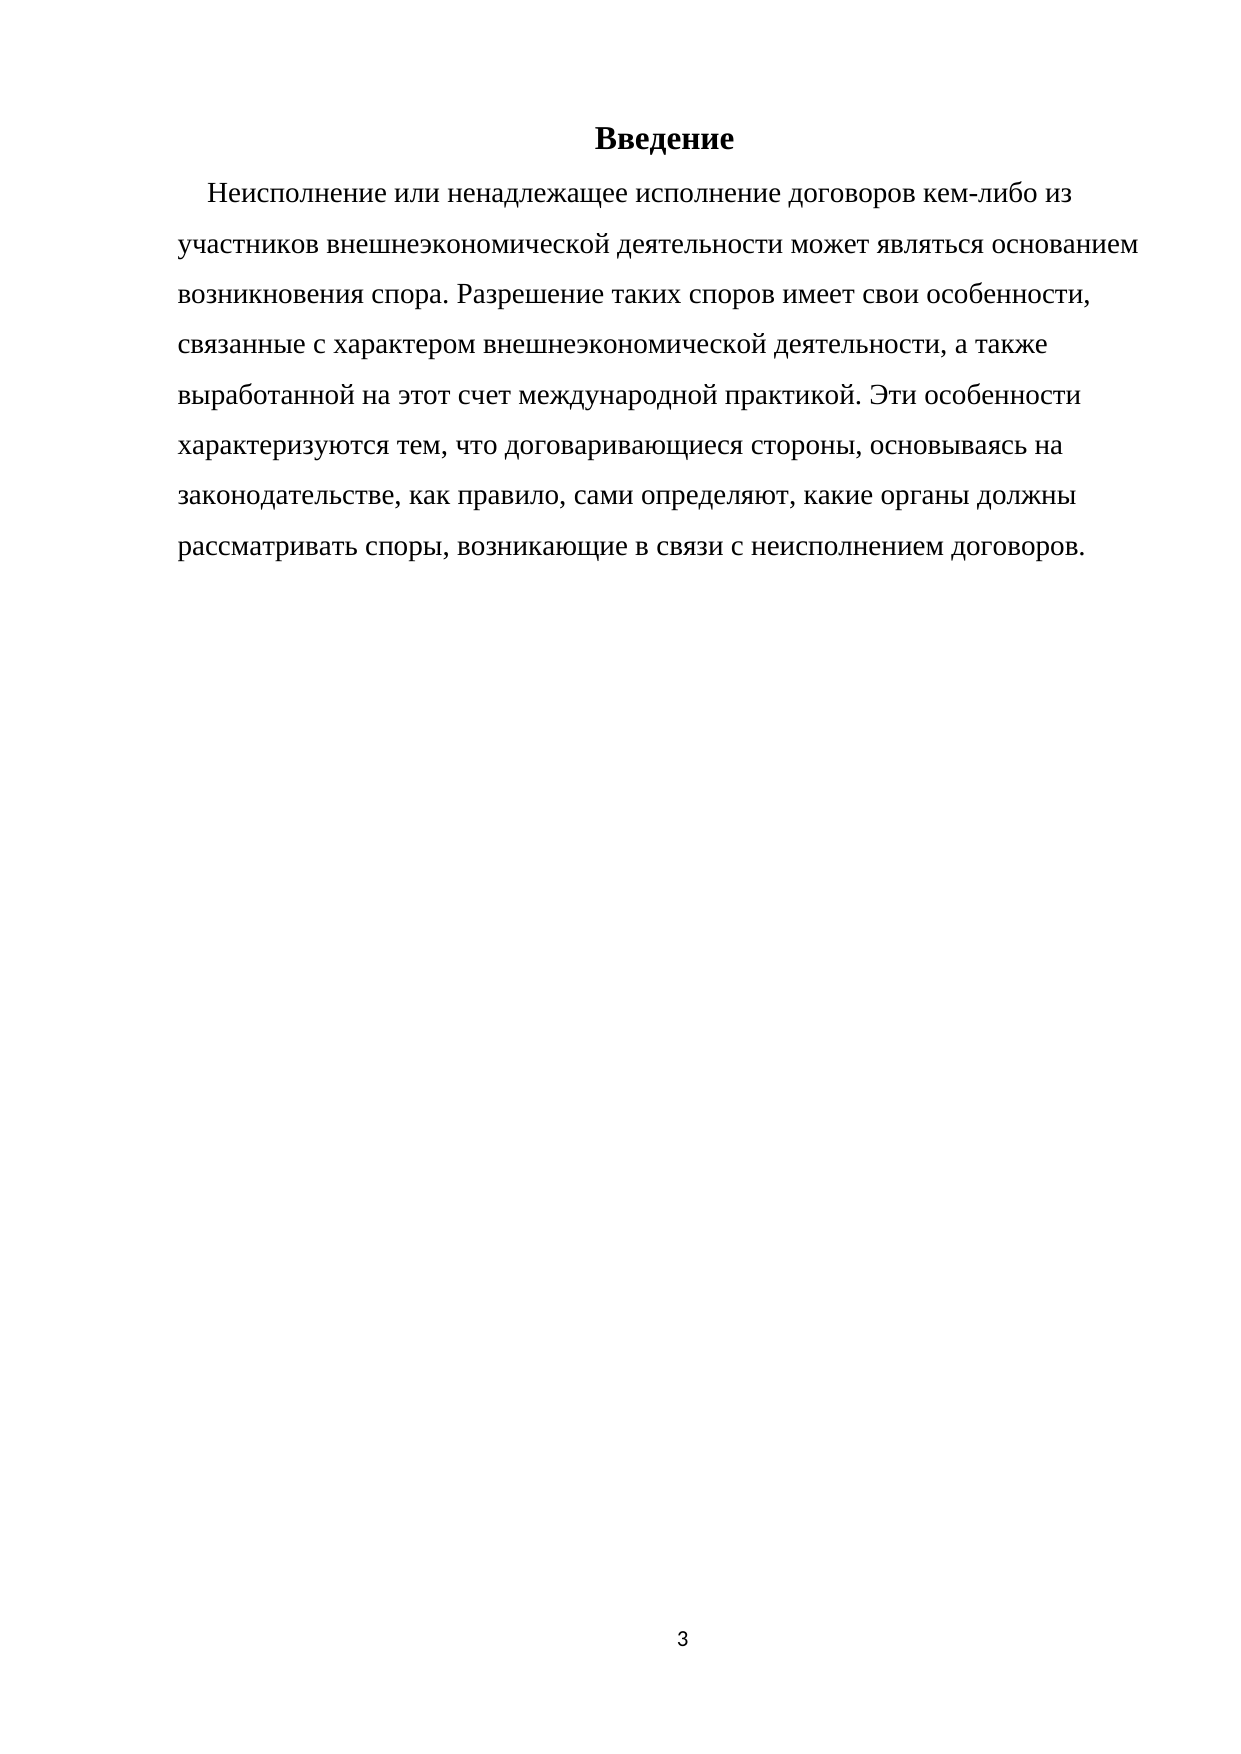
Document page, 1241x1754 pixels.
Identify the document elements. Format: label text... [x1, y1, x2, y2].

text Неисполнение или ненадлежащее исполнение договоров кем-либо из участников внешнеэкономической деятельности может являться основанием возникновения спора. Разрешение таких споров имеет свои особенности, связанные с характером внешнеэкономической деятельности, а также выработанной на этот счет международной практикой. Эти особенности характеризуются тем, что договаривающиеся стороны, основываясь на законодательстве, как правило, сами определяют, какие органы должны рассматривать споры, возникающие в связи с неисполнением договоров. [177, 176, 1152, 561]
text Введение [177, 118, 1152, 156]
